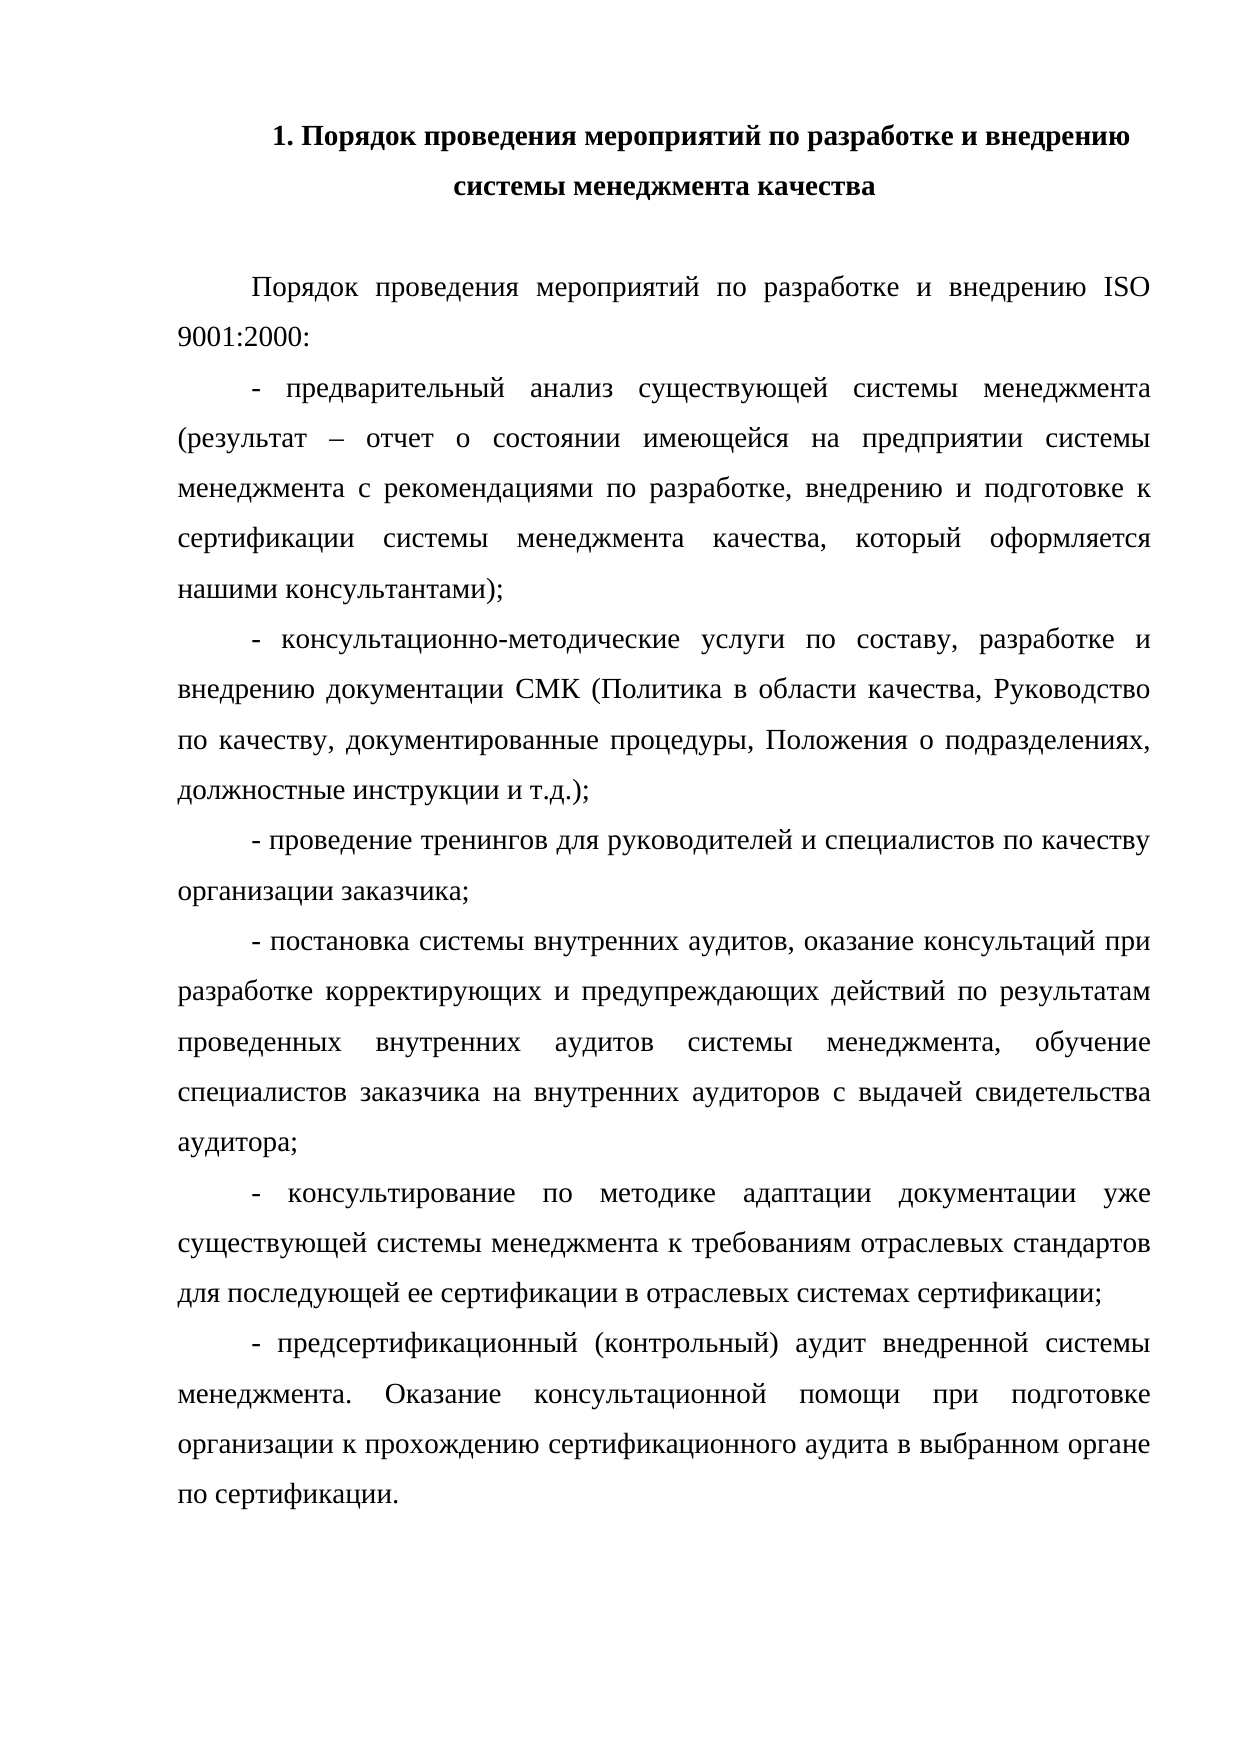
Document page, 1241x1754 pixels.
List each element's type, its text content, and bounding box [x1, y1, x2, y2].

text - постановка системы внутренних аудитов, оказание консультаций при разработке корректирующих и предупреждающих действий по результатам проведенных внутренних аудитов системы менеджмента, обучение специалистов заказчика на внутренних аудиторов с выдачей свидетельства аудитора; [177, 923, 1152, 1158]
text - предсертификационный (контрольный) аудит внедренной системы менеджмента. Оказание консультационной помощи при подготовке организации к прохождению сертификационного аудита в выбранном органе по сертификации. [177, 1326, 1152, 1510]
text - консультирование по методике адаптации документации уже существующей системы менеджмента к требованиям отраслевых стандартов для последующей ее сертификации в отраслевых системах сертификации; [177, 1175, 1152, 1309]
text - предварительный анализ существующей системы менеджмента (результат – отчет о состоянии имеющейся на предприятии системы менеджмента с рекомендациями по разработке, внедрению и подготовке к сертификации системы менеджмента качества, который оформляется нашими консультантами); [177, 370, 1152, 604]
text - проведение тренингов для руководителей и специалистов по качеству организации заказчика; [177, 822, 1152, 906]
text - консультационно-методические услуги по составу, разработке и внедрению документации СМК (Политика в области качества, Руководство по качеству, документированные процедуры, Положения о подразделениях, должностные инструкции и т.д.); [177, 621, 1152, 806]
text Порядок проведения мероприятий по разработке и внедрению ISO 9001:2000: [177, 269, 1152, 353]
text 1. Порядок проведения мероприятий по разработке и внедрению системы менеджмента качества [177, 118, 1152, 202]
